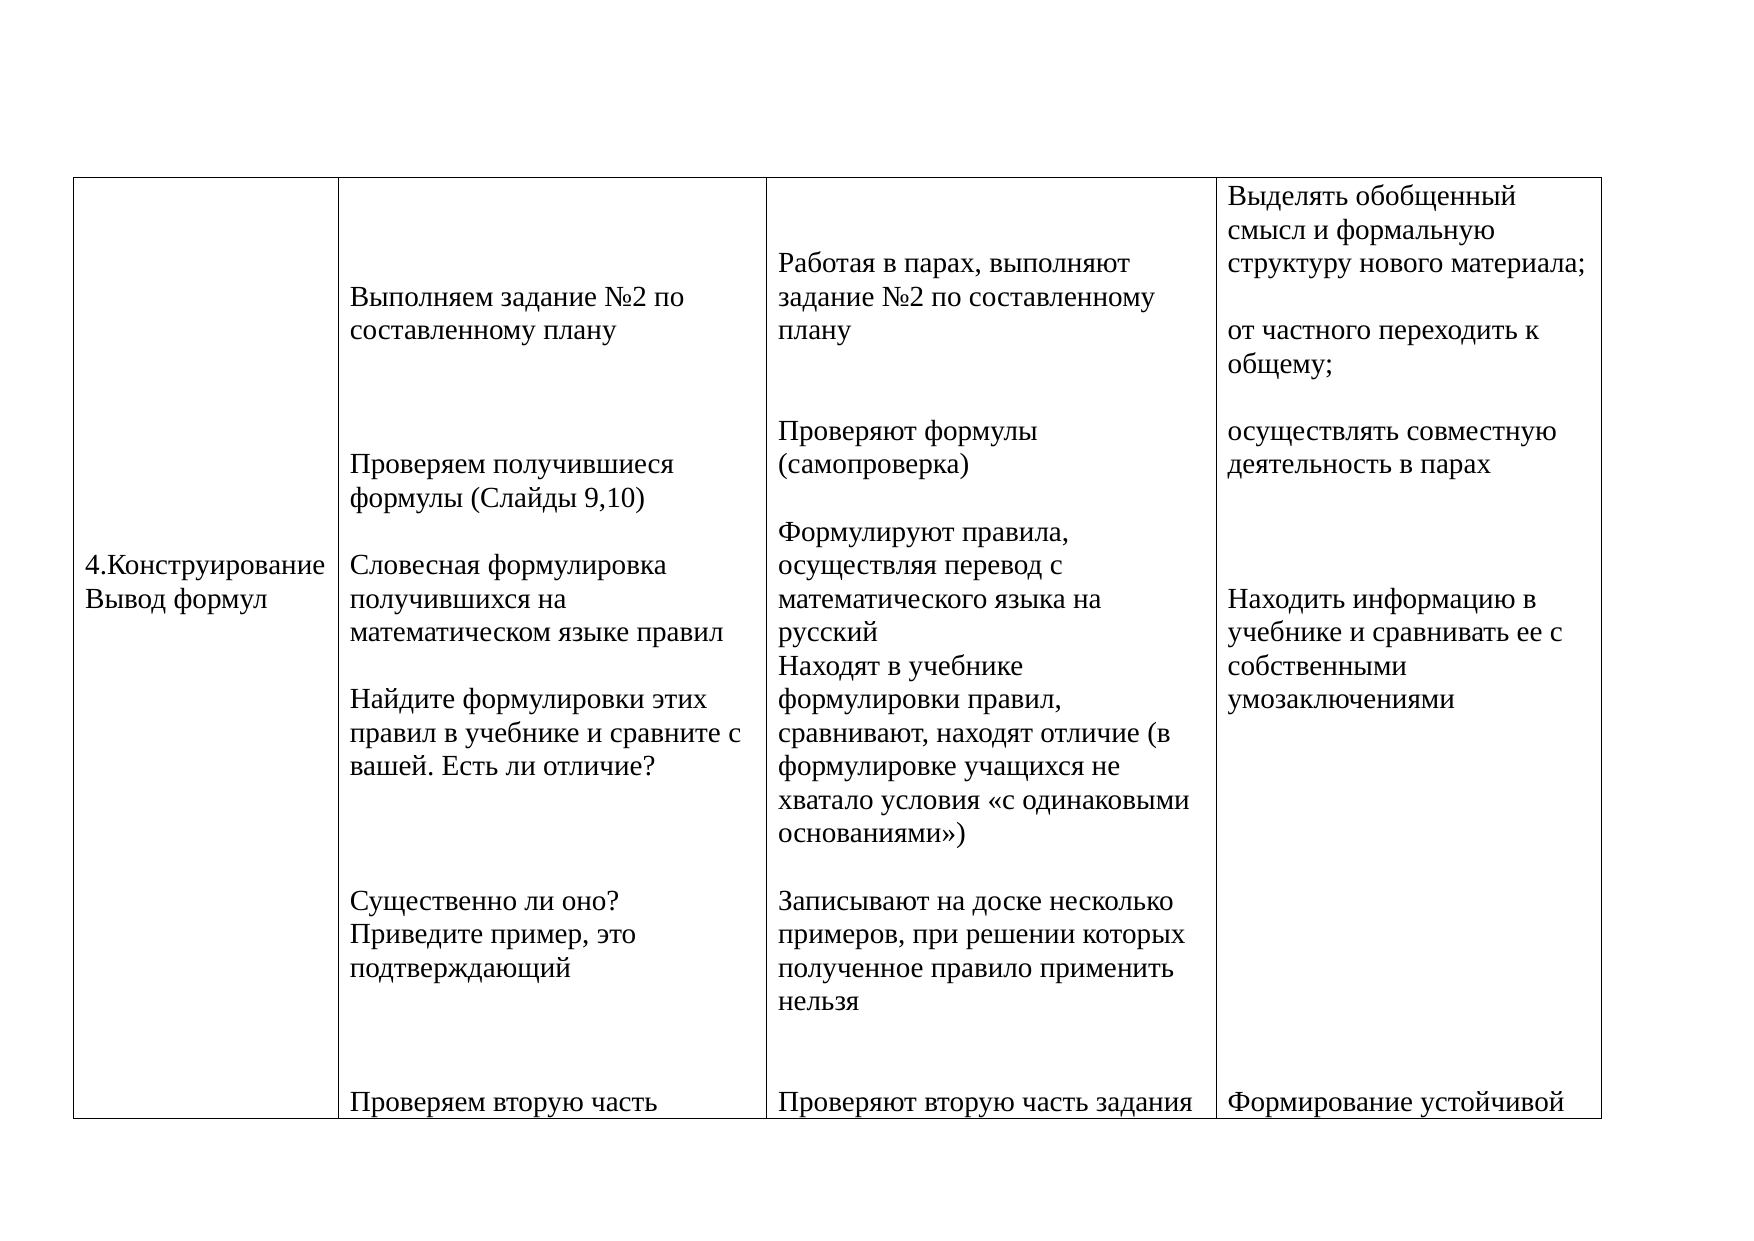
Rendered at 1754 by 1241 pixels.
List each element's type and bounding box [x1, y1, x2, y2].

table_cell [767, 178, 1216, 1117]
table_cell [1217, 178, 1601, 1117]
table_cell [74, 178, 338, 1117]
table_cell [339, 178, 766, 1117]
